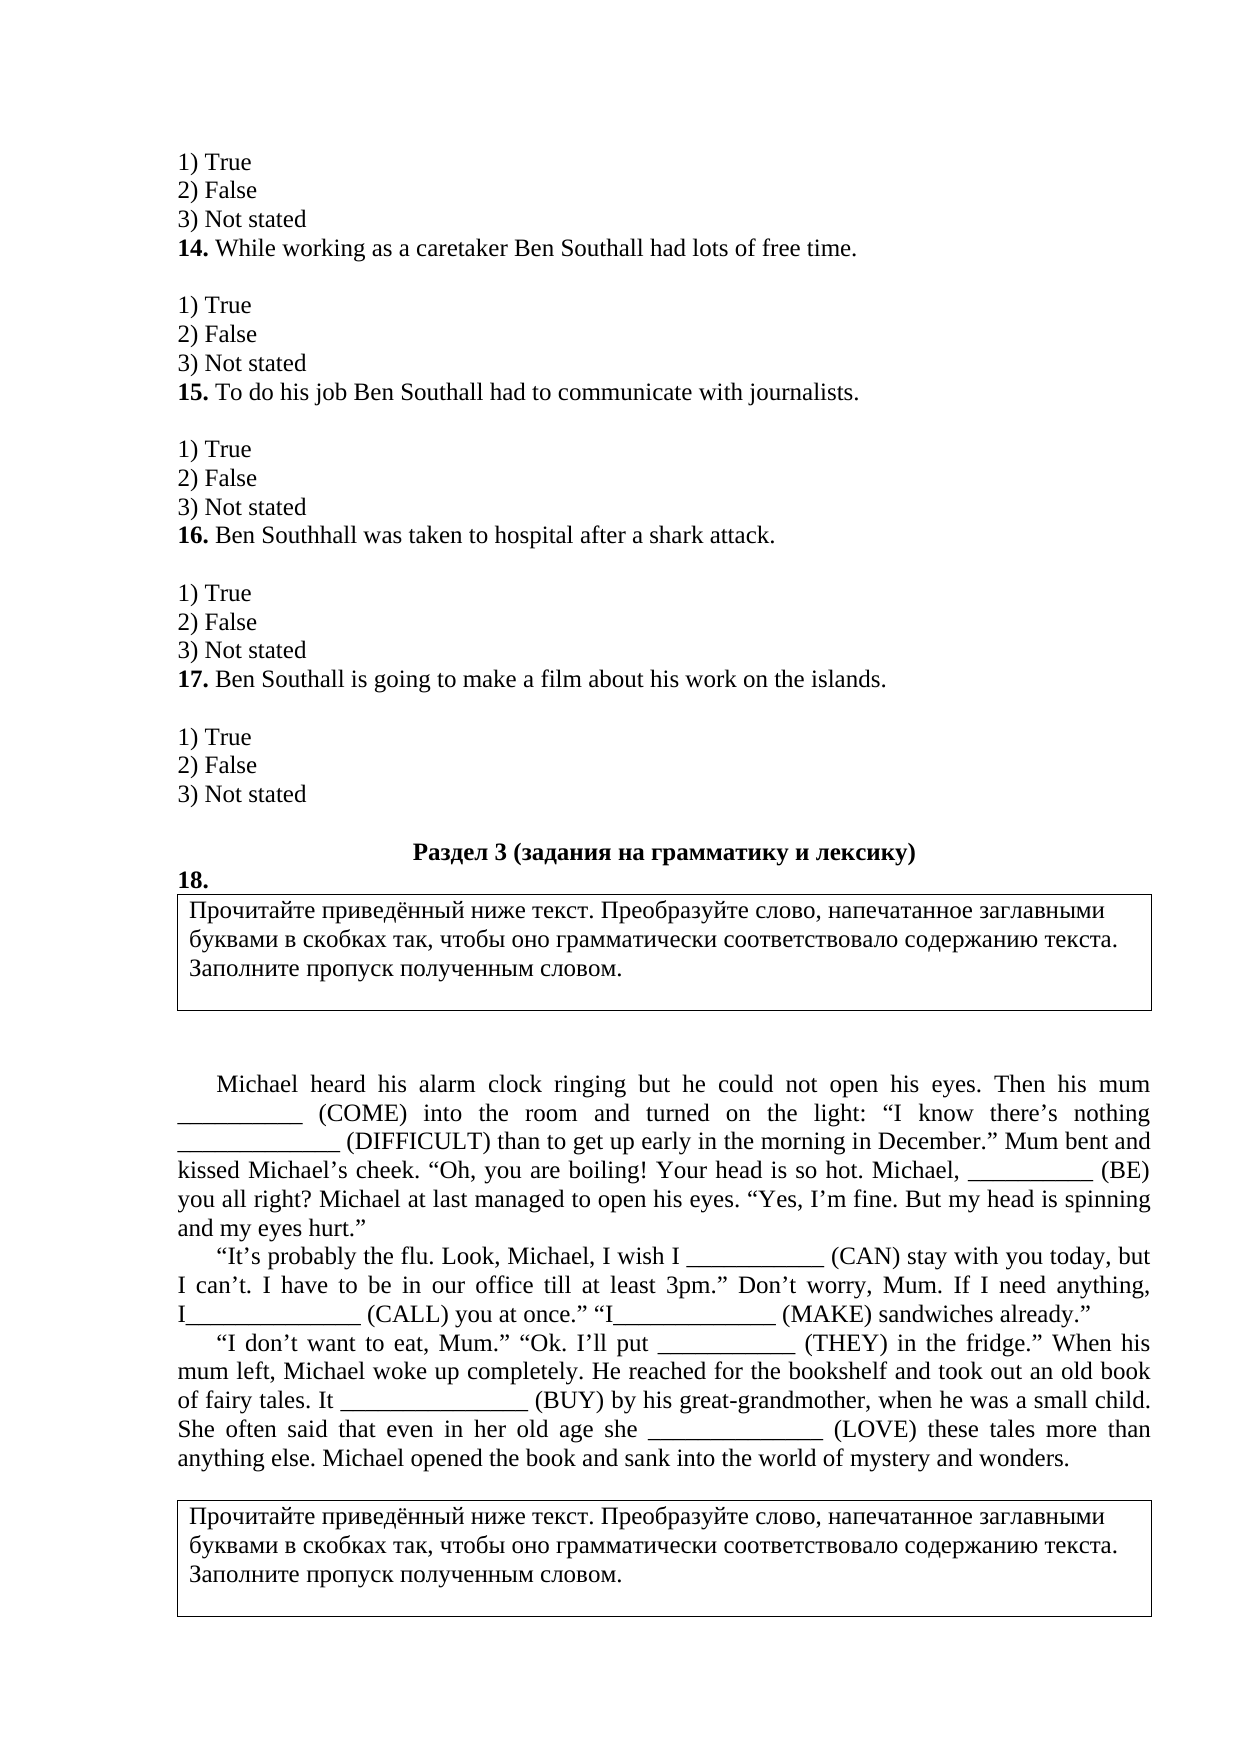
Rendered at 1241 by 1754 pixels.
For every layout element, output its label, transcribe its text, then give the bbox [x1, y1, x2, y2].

text 2) False [177, 319, 1152, 348]
text 3) Not stated [177, 204, 1152, 233]
text 18. [177, 866, 1152, 894]
text 1) True [177, 147, 1152, 176]
text 16. Ben Southhall was taken to hospital after a shark attack. [177, 521, 1152, 549]
text 3) Not stated [177, 779, 1152, 808]
text 3) Not stated [177, 636, 1152, 664]
text 14. While working as a caretaker Ben Southall had lots of free time. [177, 233, 1152, 262]
table_header Прочитайте приведённый ниже текст. Преобразуйте слово, напечатанное заглавными буквами в скобках так, чтобы оно грамматически соответствовало содержанию текста. Заполните пропуск полученным словом. [178, 895, 1151, 1010]
text 17. Ben Southall is going to make a film about his work on the islands. [177, 664, 1152, 693]
text 1) True [177, 722, 1152, 751]
text 15. To do his job Ben Southall had to communicate with journalists. [177, 377, 1152, 406]
text 1) True [177, 434, 1152, 463]
text 2) False [177, 463, 1152, 492]
text “It’s probably the flu. Look, Michael, I wish I ___________ (CAN) stay with you today, but I can’t. I have to be in our office till at least 3pm.” Don’t worry, Mum. If I need anything, I______________ (CALL) you at once.” “I_____________ (MAKE) sandwiches already.” [177, 1241, 1152, 1328]
text 1) True [177, 578, 1152, 607]
text Michael heard his alarm clock ringing but he could not open his eyes. Then his mum __________ (COME) into the room and turned on the light: “I know there’s nothing _____________ (DIFFICULT) than to get up early in the morning in December.” Mum bent and kissed Michael’s cheek. “Oh, you are boiling! Your head is so hot. Michael, __________ (BE) you all right? Michael at last managed to open his eyes. “Yes, I’m fine. But my head is spinning and my eyes hurt.” [177, 1069, 1152, 1241]
text 2) False [177, 751, 1152, 779]
text “I don’t want to eat, Mum.” “Ok. I’ll put ___________ (THEY) in the fridge.” When his mum left, Michael woke up completely. He reached for the bookshelf and took out an old book of fairy tales. It _______________ (BUY) by his great-grandmother, when he was a small child. She often said that even in her old age she ______________ (LOVE) these tales more than anything else. Michael opened the book and sank into the world of mystery and wonders. [177, 1328, 1152, 1471]
text 3) Not stated [177, 348, 1152, 377]
table_header Прочитайте приведённый ниже текст. Преобразуйте слово, напечатанное заглавными буквами в скобках так, чтобы оно грамматически соответствовало содержанию текста. Заполните пропуск полученным словом. [178, 1501, 1151, 1616]
text 2) False [177, 607, 1152, 636]
text 1) True [177, 291, 1152, 319]
text Раздел 3 (задания на грамматику и лексику) [177, 837, 1152, 866]
text 3) Not stated [177, 492, 1152, 521]
text 2) False [177, 176, 1152, 204]
